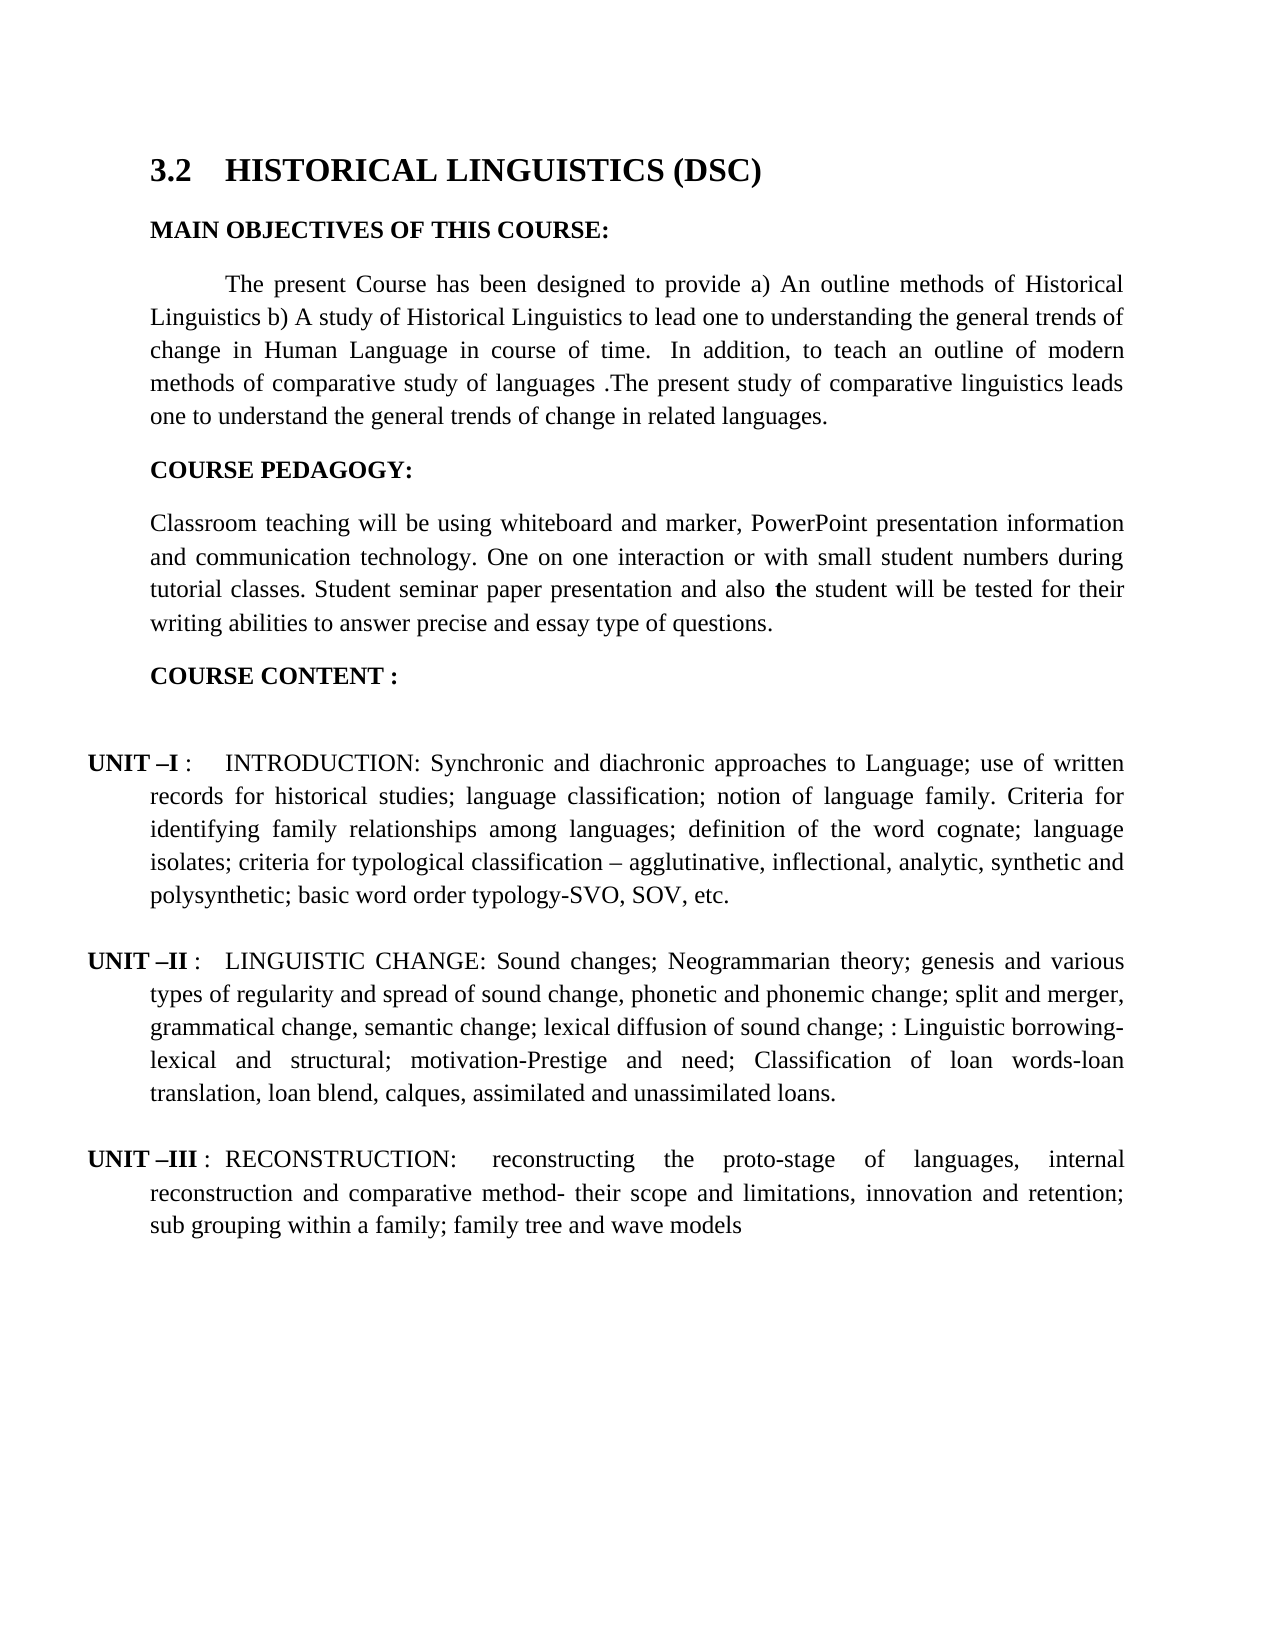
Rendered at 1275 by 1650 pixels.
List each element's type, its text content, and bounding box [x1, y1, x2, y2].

text UNIT –III : RECONSTRUCTION: reconstructing the proto-stage of languages, internal reconstruction and comparative method- their scope and limitations, innovation and retention; sub grouping within a family; family tree and wave models [87, 1144, 1125, 1239]
text COURSE CONTENT : [150, 661, 1125, 690]
text Classroom teaching will be using whiteboard and marker, PowerPoint presentation information and communication technology. One on one interaction or with small student numbers during tutorial classes. Student seminar paper presentation and also the student will be tested for their writing abilities to answer precise and essay type of questions. [150, 508, 1125, 636]
text UNIT –II : LINGUISTIC CHANGE: Sound changes; Neogrammarian theory; genesis and various types of regularity and spread of sound change, phonetic and phonemic change; split and merger, grammatical change, semantic change; lexical diffusion of sound change; : Linguistic borrowing- lexical and structural; motivation-Prestige and need; Classification of loan words-loan translation, loan blend, calques, assimilated and unassimilated loans. [87, 946, 1125, 1107]
text The present Course has been designed to provide a) An outline methods of Historical Linguistics b) A study of Historical Linguistics to lead one to understanding the general trends of change in Human Language in course of time. In addition, to teach an outline of modern methods of comparative study of languages .The present study of comparative linguistics leads one to understand the general trends of change in related languages. [150, 269, 1125, 429]
text UNIT –I : INTRODUCTION: Synchronic and diachronic approaches to Language; use of written records for historical studies; language classification; notion of language family. Criteria for identifying family relationships among languages; definition of the word cognate; language isolates; criteria for typological classification – agglutinative, inflectional, analytic, synthetic and polysynthetic; basic word order typology-SVO, SOV, etc. [87, 748, 1125, 909]
text MAIN OBJECTIVES OF THIS COURSE: [150, 215, 1125, 244]
text COURSE PEDAGOGY: [150, 455, 1125, 483]
list HISTORICAL LINGUISTICS (DSC) [150, 150, 1200, 188]
